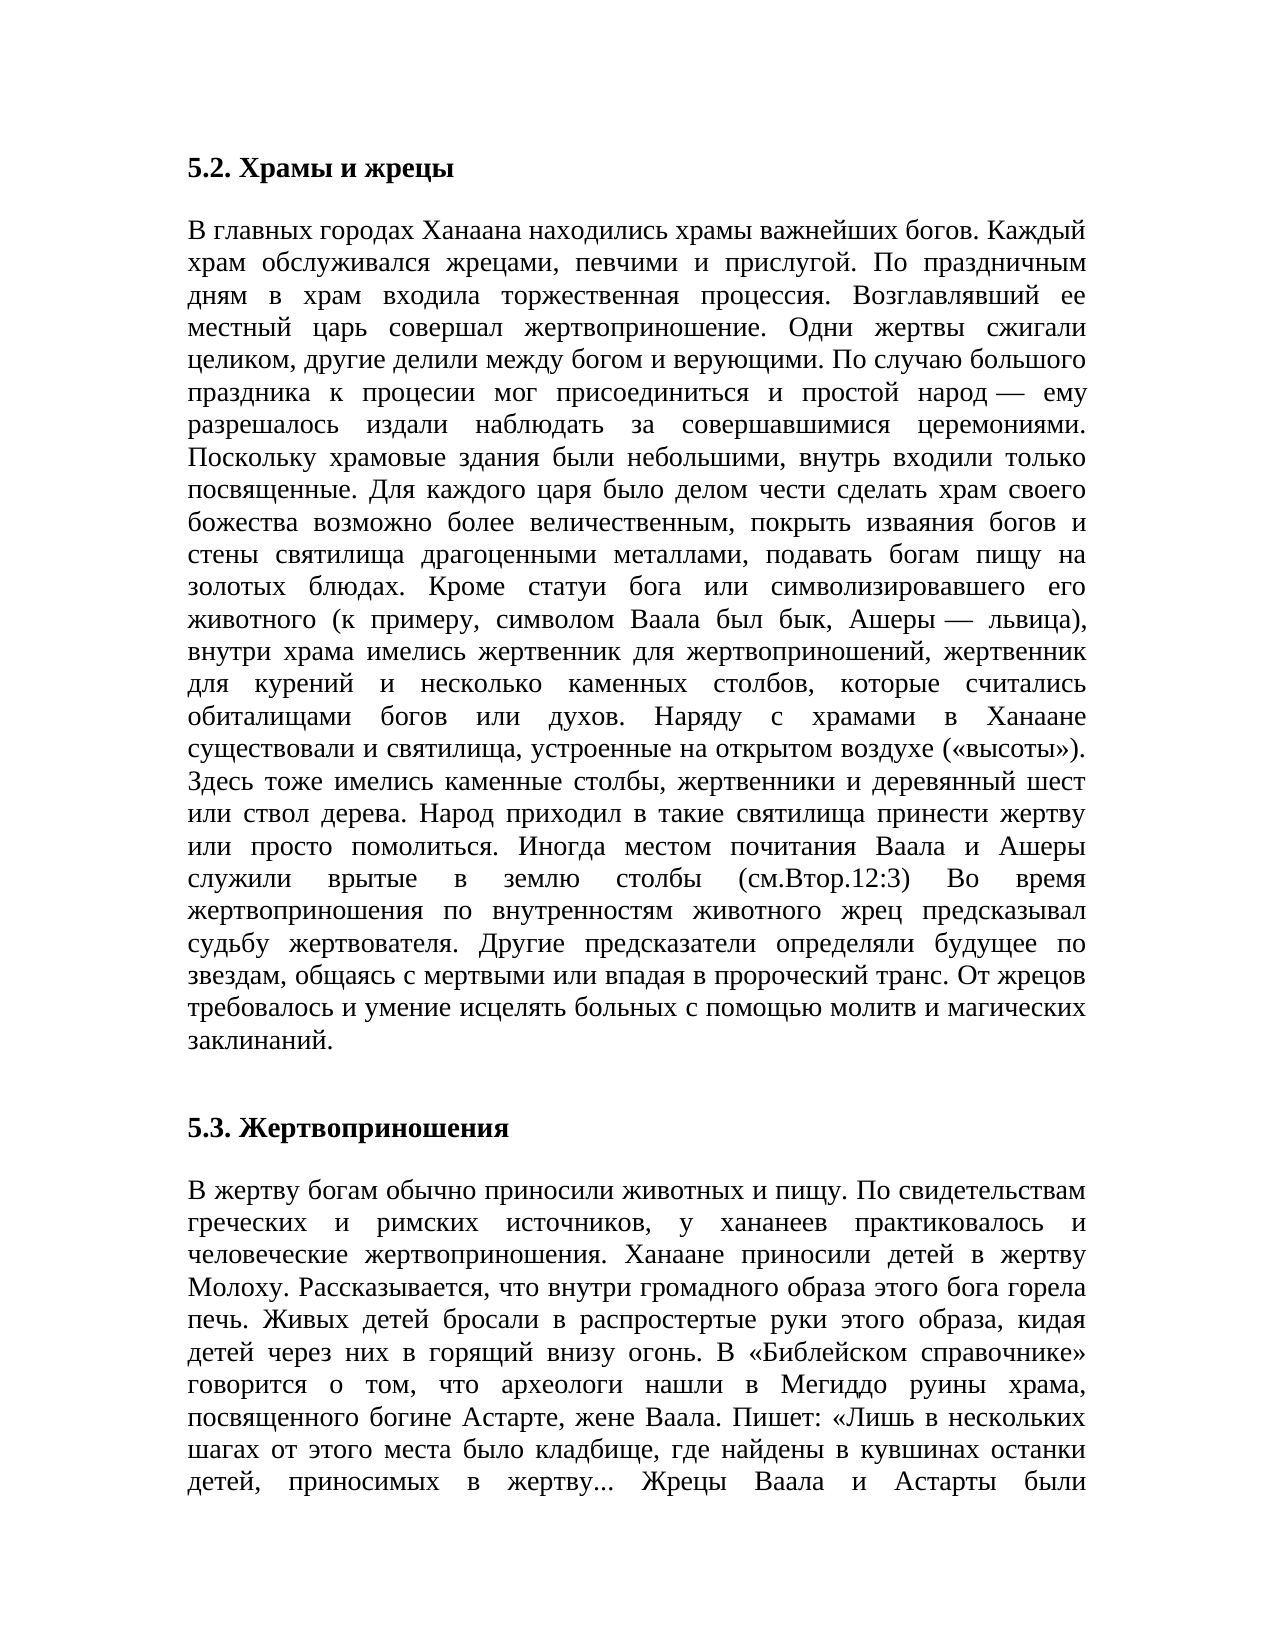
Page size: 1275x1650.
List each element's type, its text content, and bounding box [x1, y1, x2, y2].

list 5.3. Жертвоприношения [187, 1110, 1087, 1143]
text В главных городах Ханаана находились храмы важнейших богов. Каждый храм обслуживался жрецами, певчими и прислугой. По праздничным дням в храм входила торжественная процессия. Возглавлявший ее местный царь совершал жертвоприношение. Одни жертвы сжигали целиком, другие делили между богом и верующими. По случаю большого праздника к процесии мог присоединиться и простой народ — ему разрешалось издали наблюдать за совершавшимися церемониями. Поскольку храмовые здания были небольшими, внутрь входили только посвященные. Для каждого царя было делом чести сделать храм своего божества возможно более величественным, покрыть изваяния богов и стены святилища драгоценными металлами, подавать богам пищу на золотых блюдах. Кроме статуи бога или символизировавшего его животного (к примеру, символом Ваала был бык, Ашеры — львица), внутри храма имелись жертвенник для жертвоприношений, жертвенник для курений и несколько каменных столбов, которые считались обиталищами богов или духов. Наряду с храмами в Ханаане существовали и святилища, устроенные на открытом воздухе («высоты»). Здесь тоже имелись каменные столбы, жертвенники и деревянный шест или ствол дерева. Народ приходил в такие святилища принести жертву или просто помолиться. Иногда местом почитания Ваала и Ашеры служили врытые в землю столбы (см.Втор.12:3) Во время жертвоприношения по внутренностям животного жрец предсказывал судьбу жертвователя. Другие предсказатели определяли будущее по звездам, общаясь с мертвыми или впадая в пророческий транс. От жрецов требовалось и умение исцелять больных с помощью молитв и магических заклинаний. [187, 213, 1087, 1055]
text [187, 1173, 1087, 1497]
list 5.2. Храмы и жрецы [187, 150, 1087, 183]
